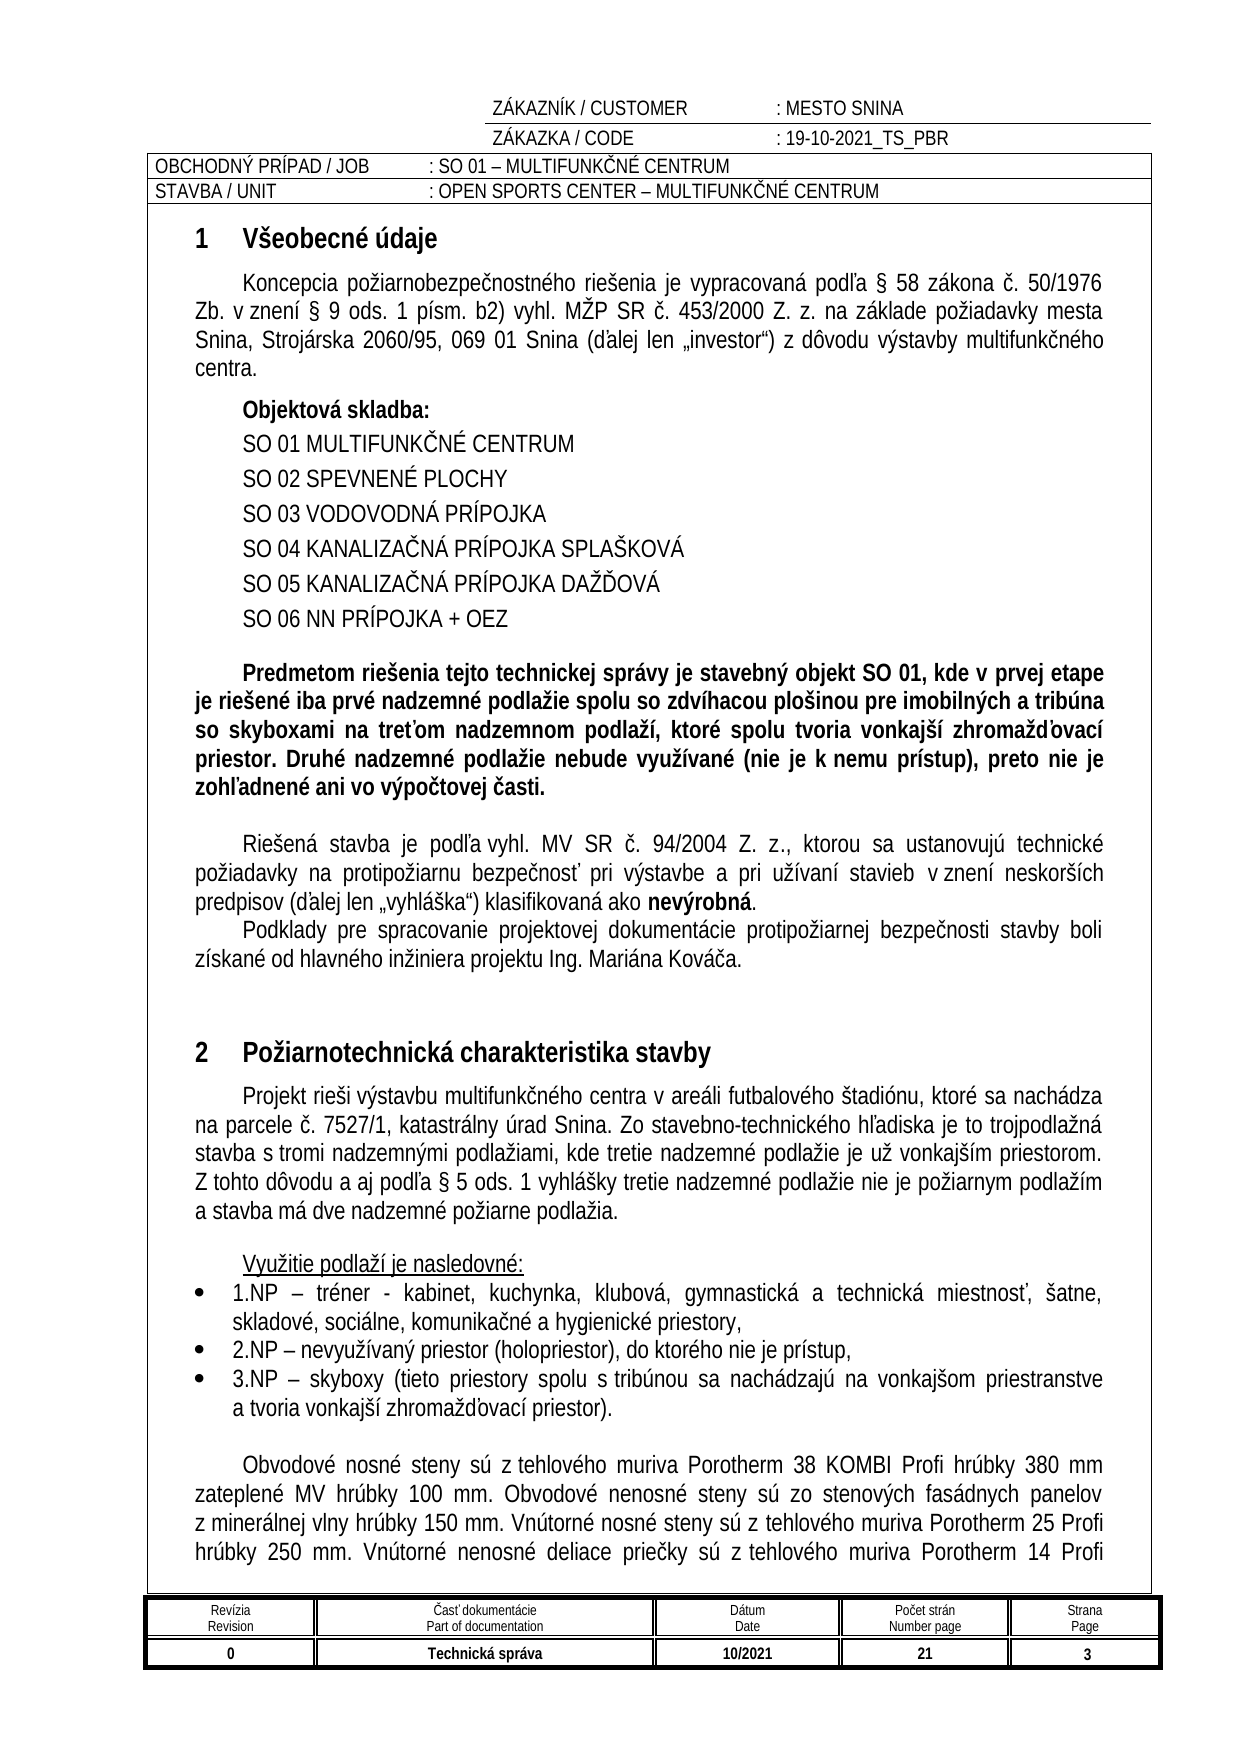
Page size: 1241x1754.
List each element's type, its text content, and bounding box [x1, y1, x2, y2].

text Využitie podlaží je nasledovné: [195, 1249, 1104, 1278]
text Predmetom riešenia tejto technickej správy je stavebný objekt SO 01, kde v prvej etape je riešené iba prvé nadzemné podlažie spolu so zdvíhacou plošinou pre imobilných a tribúna so skyboxami na treťom nadzemnom podlaží, ktoré spolu tvoria vonkajší zhromažďovací priestor. Druhé nadzemné podlažie nebude využívané (nie je k nemu prístup), preto nie je zohľadnené ani vo výpočtovej časti. [195, 658, 1104, 801]
text Projekt rieši výstavbu multifunkčného centra v areáli futbalového štadiónu, ktoré sa nachádza na parcele č. 7527/1, katastrálny úrad Snina. Zo stavebno-technického hľadiska je to trojpodlažná stavba s tromi nadzemnými podlažiami, kde tretie nadzemné podlažie je už vonkajším priestorom. Z tohto dôvodu a aj podľa § 5 ods. 1 vyhlášky tretie nadzemné podlažie nie je požiarnym podlažím a stavba má dve nadzemné požiarne podlažia. [195, 1081, 1104, 1224]
text SO 03 VODOVODNÁ PRÍPOJKA [195, 499, 1104, 528]
text Riešená stavba je podľa vyhl. MV SR č. 94/2004 Z. z., ktorou sa ustanovujú technické požiadavky na protipožiarnu bezpečnosť pri výstavbe a pri užívaní stavieb v znení neskorších predpisov (ďalej len „vyhláška“) klasifikovaná ako nevýrobná. [195, 829, 1104, 915]
list 2.NP – nevyužívaný priestor (holopriestor), do ktorého nie je prístup, [195, 1336, 1104, 1364]
text SO 04 KANALIZAČNÁ PRÍPOJKA SPLAŠKOVÁ [195, 534, 1104, 563]
text Požiarnotechnická charakteristika stavby [195, 1035, 1152, 1069]
text Objektová skladba: [195, 394, 1104, 423]
text Koncepcia požiarnobezpečnostného riešenia je vypracovaná podľa § 58 zákona č. 50/1976 Zb. v znení § 9 ods. 1 písm. b2) vyhl. MŽP SR č. 453/2000 Z. z. na základe požiadavky mesta Snina, Strojárska 2060/95, 069 01 Snina (ďalej len „investor“) z dôvodu výstavby multifunkčného centra. [195, 267, 1104, 382]
text SO 05 KANALIZAČNÁ PRÍPOJKA DAŽĎOVÁ [195, 569, 1104, 598]
text Všeobecné údaje [195, 222, 1152, 255]
list 3.NP – skyboxy (tieto priestory spolu s tribúnou sa nachádzajú na vonkajšom priestranstve a tvoria vonkajší zhromažďovací priestor). [195, 1364, 1104, 1422]
list 1.NP – tréner - kabinet, kuchynka, klubová, gymnastická a technická miestnosť, šatne, skladové, sociálne, komunikačné a hygienické priestory, [195, 1278, 1104, 1336]
text SO 06 NN PRÍPOJKA + OEZ [195, 604, 1104, 633]
text SO 02 SPEVNENÉ PLOCHY [195, 464, 1104, 493]
text Podklady pre spracovanie projektovej dokumentácie protipožiarnej bezpečnosti stavby boli získané od hlavného inžiniera projektu Ing. Mariána Kováča. [195, 915, 1104, 973]
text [195, 1451, 1104, 1565]
text SO 01 MULTIFUNKČNÉ CENTRUM [195, 429, 1104, 458]
